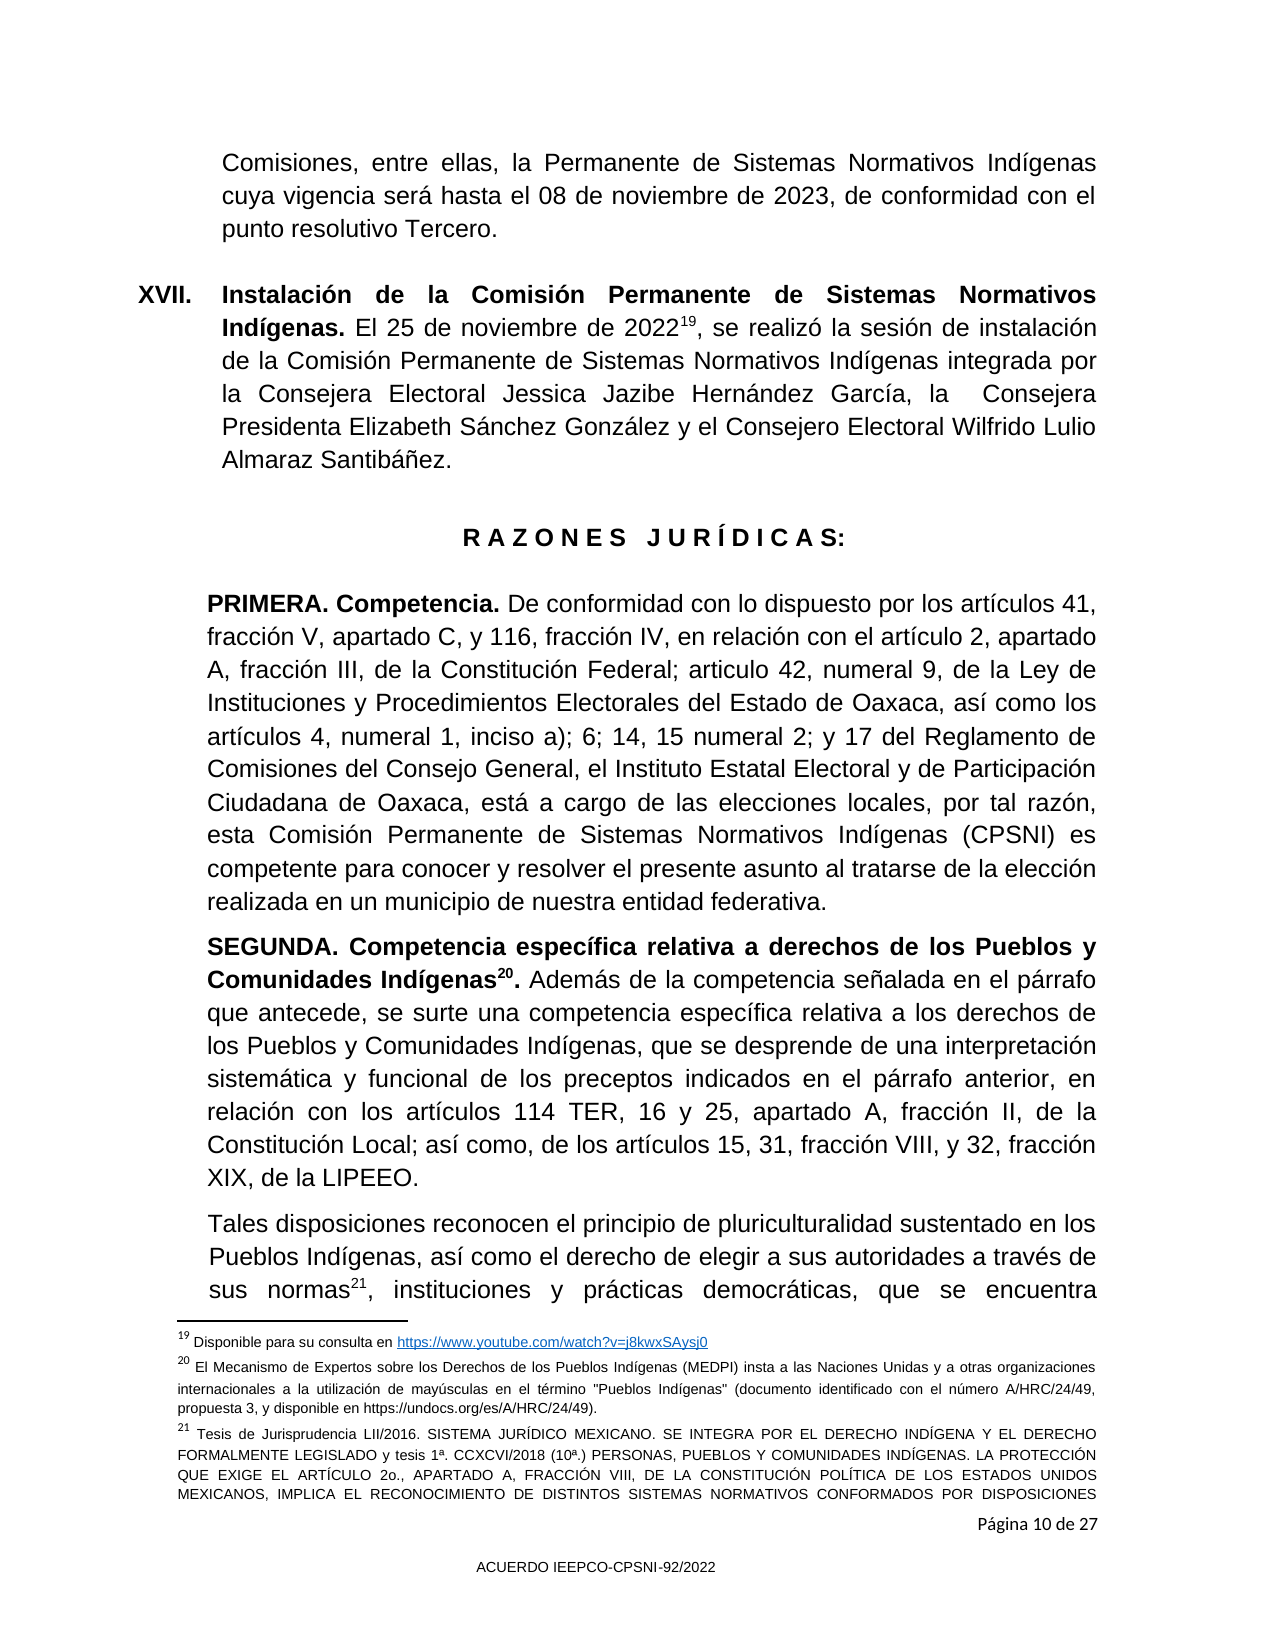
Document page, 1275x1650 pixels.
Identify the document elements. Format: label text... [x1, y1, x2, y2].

text SEGUNDA. Competencia específica relativa a derechos de los Pueblos y Comunidades Indígenas. Además de la competencia señalada en el párrafo que antecede, se surte una competencia específica relativa a los derechos de los Pueblos y Comunidades Indígenas, que se desprende de una interpretación sistemática y funcional de los preceptos indicados en el párrafo anterior, en relación con los artículos 114 TER, 16 y 25, apartado A, fracción II, de la Constitución Local; así como, de los artículos 15, 31, fracción VIII, y 32, fracción XIX, de la LIPEEO. [207, 932, 1098, 1192]
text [207, 1209, 1098, 1303]
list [192, 148, 1098, 242]
text R A Z O N E S J U R Í D I C A S: [309, 523, 999, 552]
list Instalación de la Comisión Permanente de Sistemas Normativos Indígenas. El 25 de noviembre de 2022, se realizó la sesión de instalación de la Comisión Permanente de Sistemas Normativos Indígenas integrada por la Consejera Electoral Jessica Jazibe Hernández García, la Consejera Presidenta Elizabeth Sánchez González y el Consejero Electoral Wilfrido Lulio Almaraz Santibáñez. [192, 280, 1098, 473]
text PRIMERA. Competencia. De conformidad con lo dispuesto por los artículos 41, fracción V, apartado C, y 116, fracción IV, en relación con el artículo 2, apartado A, fracción III, de la Constitución Federal; articulo 42, numeral 9, de la Ley de Instituciones y Procedimientos Electorales del Estado de Oaxaca, así como los artículos 4, numeral 1, inciso a); 6; 14, 15 numeral 2; y 17 del Reglamento de Comisiones del Consejo General, el Instituto Estatal Electoral y de Participación Ciudadana de Oaxaca, está a cargo de las elecciones locales, por tal razón, esta Comisión Permanente de Sistemas Normativos Indígenas (CPSNI) es competente para conocer y resolver el presente asunto al tratarse de la elección realizada en un municipio de nuestra entidad federativa. [207, 589, 1098, 915]
